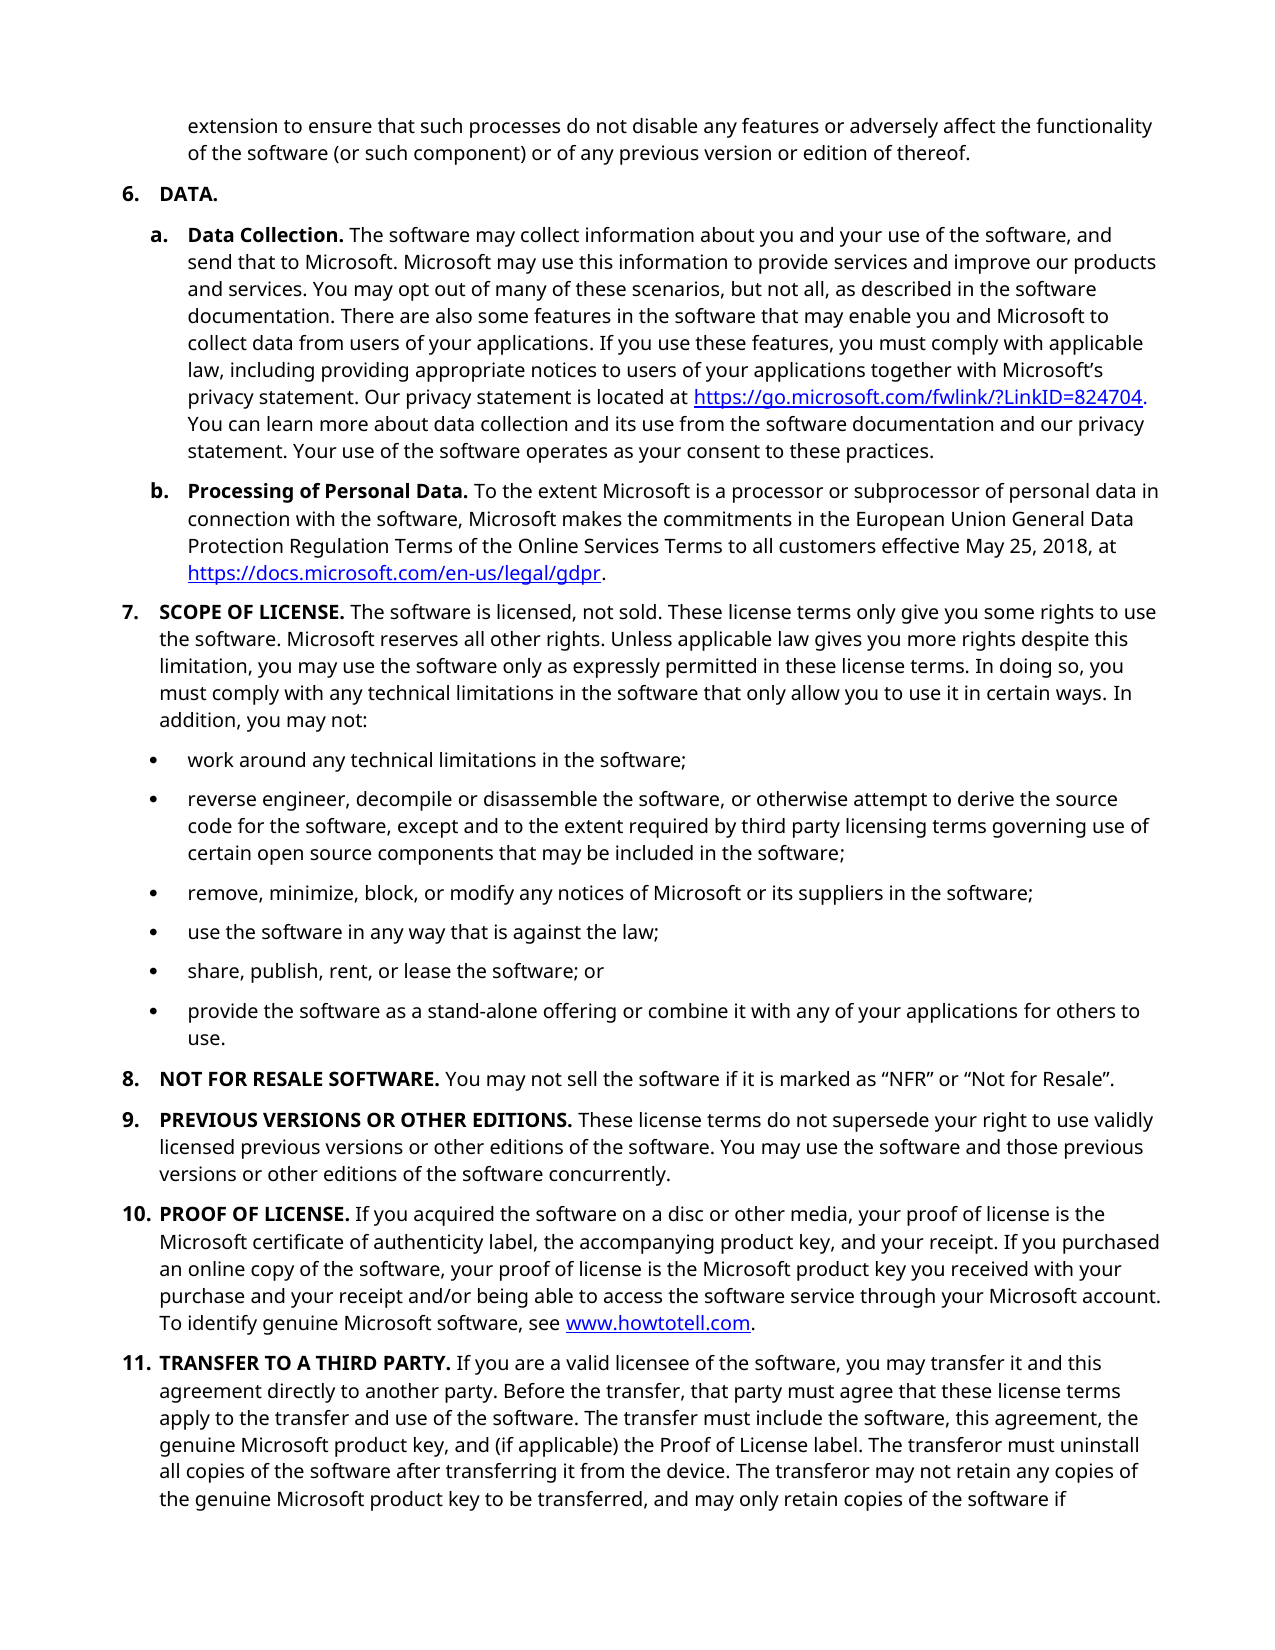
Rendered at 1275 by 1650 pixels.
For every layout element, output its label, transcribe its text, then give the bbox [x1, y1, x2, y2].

list work around any technical limitations in the software; [150, 746, 1162, 773]
subtitle 7. SCOPE OF LICENSE. The software is licensed, not sold. These license terms only give you some rights to use the software. Microsoft reserves all other rights. Unless applicable law gives you more rights despite this limitation, you may use the software only as expressly permitted in these license terms. In doing so, you must comply with any technical limitations in the software that only allow you to use it in certain ways. In addition, you may not: [122, 598, 1162, 733]
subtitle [122, 1348, 1162, 1512]
list remove, minimize, block, or modify any notices of Microsoft or its suppliers in the software; [150, 879, 1162, 906]
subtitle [150, 112, 1162, 166]
list share, publish, rent, or lease the software; or [150, 958, 1162, 985]
subtitle DATA. [122, 179, 1162, 207]
subtitle NOT FOR RESALE SOFTWARE. You may not sell the software if it is marked as “NFR” or “Not for Resale”. [122, 1064, 1162, 1092]
subtitle PROOF OF LICENSE. If you acquired the software on a disc or other media, your proof of license is the Microsoft certificate of authenticity label, the accompanying product key, and your receipt. If you purchased an online copy of the software, your proof of license is the Microsoft product key you received with your purchase and your receipt and/or being able to access the software service through your Microsoft account. To identify genuine Microsoft software, see www.howtotell.com. [122, 1199, 1162, 1336]
subtitle Processing of Personal Data. To the extent Microsoft is a processor or subprocessor of personal data in connection with the software, Microsoft makes the commitments in the European Union General Data Protection Regulation Terms of the Online Services Terms to all customers effective May 25, 2018, at https://docs.microsoft.com/en-us/legal/gdpr. [150, 477, 1162, 586]
list use the software in any way that is against the law; [150, 918, 1162, 945]
subtitle Data Collection. The software may collect information about you and your use of the software, and send that to Microsoft. Microsoft may use this information to provide services and improve our products and services. You may opt out of many of these scenarios, but not all, as described in the software documentation. There are also some features in the software that may enable you and Microsoft to collect data from users of your applications. If you use these features, you must comply with applicable law, including providing appropriate notices to users of your applications together with Microsoft’s privacy statement. Our privacy statement is located at https://go.microsoft.com/fwlink/?LinkID=824704. You can learn more about data collection and its use from the software documentation and our privacy statement. Your use of the software operates as your consent to these practices. [150, 220, 1162, 464]
list provide the software as a stand-alone offering or combine it with any of your applications for others to use. [150, 997, 1162, 1051]
subtitle PREVIOUS VERSIONS OR OTHER EDITIONS. These license terms do not supersede your right to use validly licensed previous versions or other editions of the software. You may use the software and those previous versions or other editions of the software concurrently. [122, 1105, 1162, 1187]
list reverse engineer, decompile or disassemble the software, or otherwise attempt to derive the source code for the software, except and to the extent required by third party licensing terms governing use of certain open source components that may be included in the software; [150, 785, 1162, 866]
